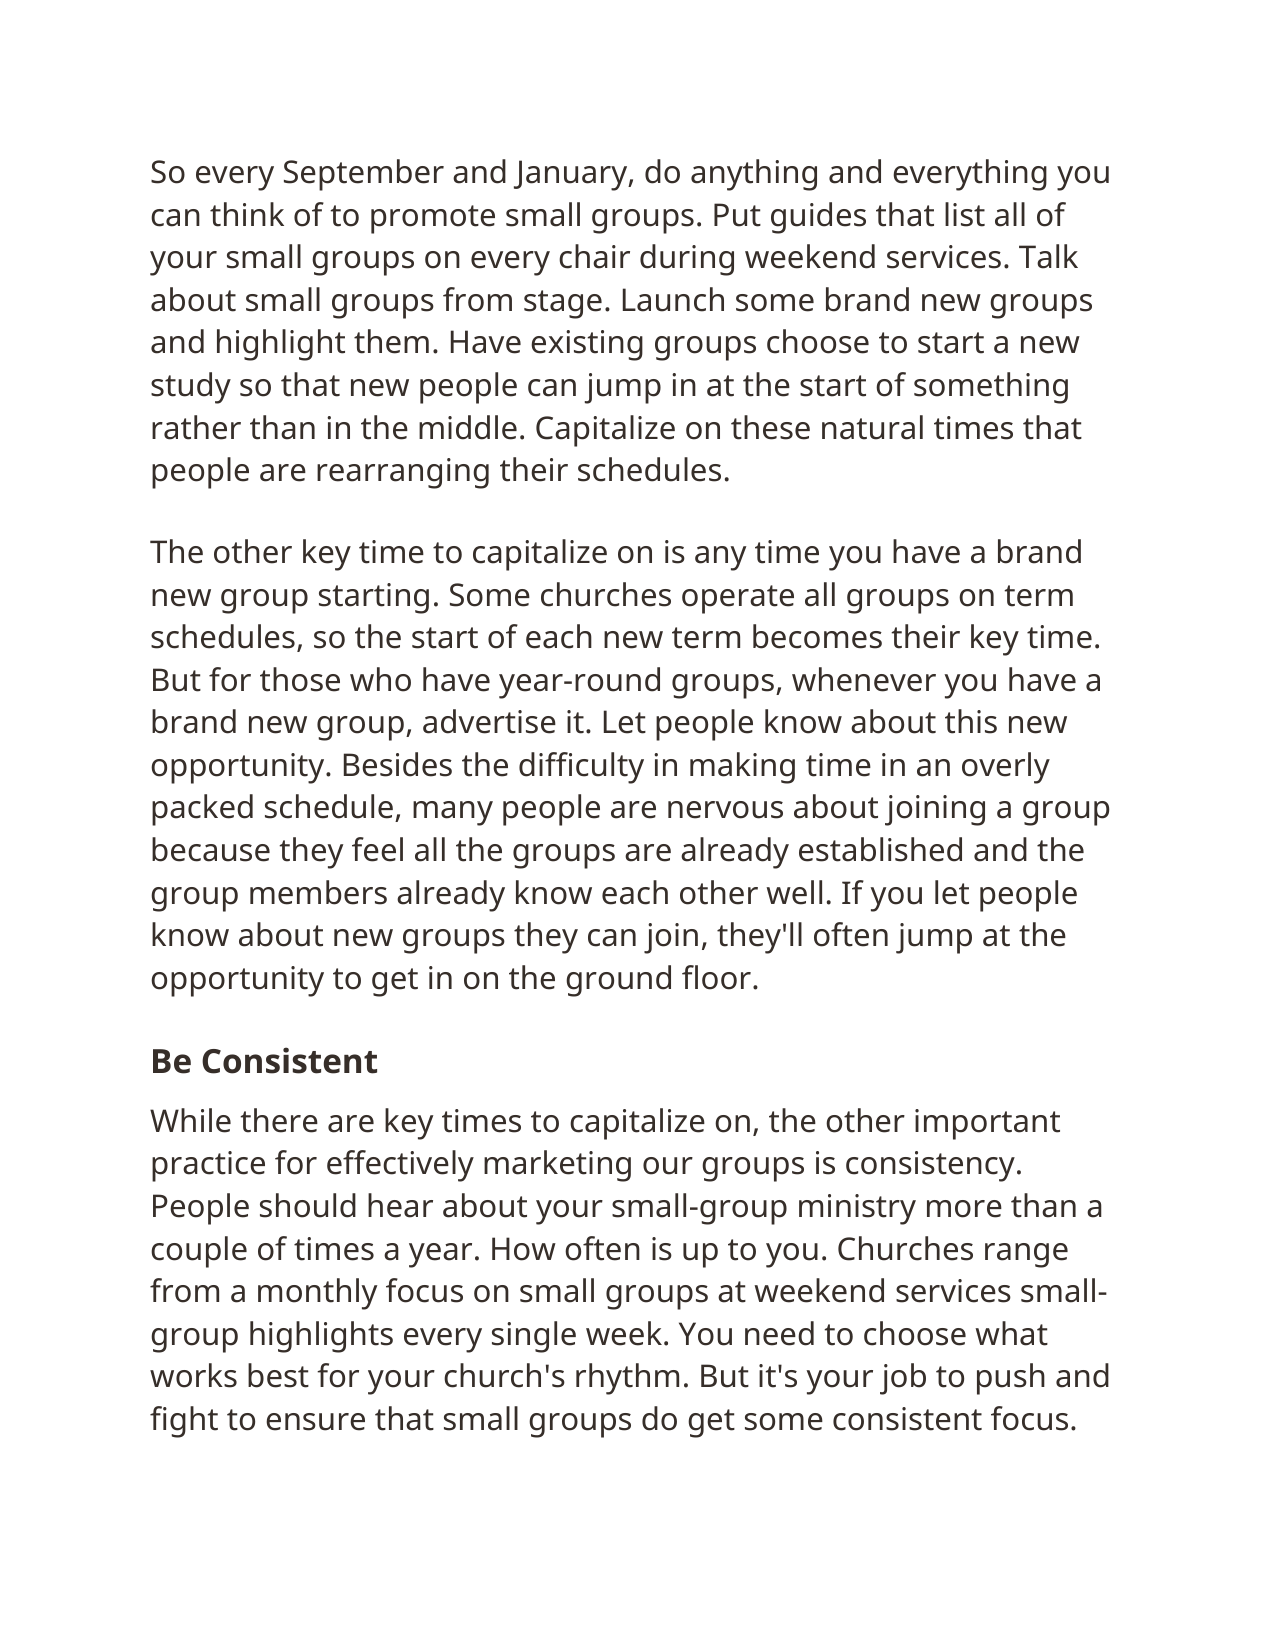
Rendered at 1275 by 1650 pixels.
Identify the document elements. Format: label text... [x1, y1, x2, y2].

text So every September and January, do anything and everything you can think of to promote small groups. Put guides that list all of your small groups on every chair during weekend services. Talk about small groups from stage. Launch some brand new groups and highlight them. Have existing groups choose to start a new study so that new people can jump in at the start of something rather than in the middle. Capitalize on these natural times that people are rearranging their schedules. [150, 150, 1125, 491]
text Be Consistent [150, 1038, 1125, 1083]
text The other key time to capitalize on is any time you have a brand new group starting. Some churches operate all groups on term schedules, so the start of each new term becomes their key time. But for those who have year-round groups, whenever you have a brand new group, advertise it. Let people know about this new opportunity. Besides the difficulty in making time in an overly packed schedule, many people are nervous about joining a group because they feel all the groups are already established and the group members already know each other well. If you let people know about new groups they can join, they'll often jump at the opportunity to get in on the ground floor. [150, 530, 1125, 998]
text While there are key times to capitalize on, the other important practice for effectively marketing our groups is consistency. People should hear about your small-group ministry more than a couple of times a year. How often is up to you. Churches range from a monthly focus on small groups at weekend services small-group highlights every single week. You need to choose what works best for your church's rhythm. But it's your job to push and fight to ensure that small groups do get some consistent focus. [150, 1099, 1125, 1439]
